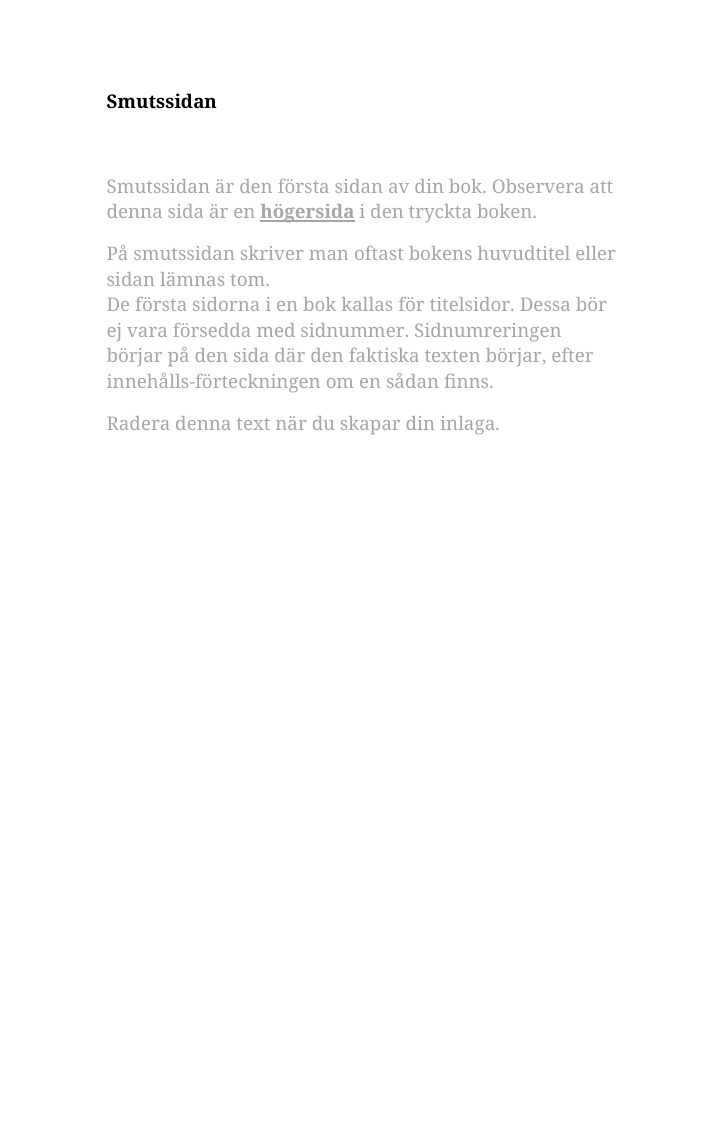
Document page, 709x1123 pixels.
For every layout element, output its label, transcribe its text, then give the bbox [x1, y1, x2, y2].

text Smutssidan är den första sidan av din bok. Observera att denna sida är en högersida i den tryckta boken. [106, 173, 620, 224]
text På smutssidan skriver man oftast bokens huvudtitel eller sidan lämnas tom. De första sidorna i en bok kallas för titelsidor. Dessa bör ej vara försedda med sidnummer. Sidnumreringen börjar på den sida där den faktiska texten börjar, efter innehålls-förteckningen om en sådan finns. [106, 241, 620, 394]
text Radera denna text när du skapar din inlaga. [106, 411, 620, 436]
text Smutssidan [106, 89, 620, 114]
